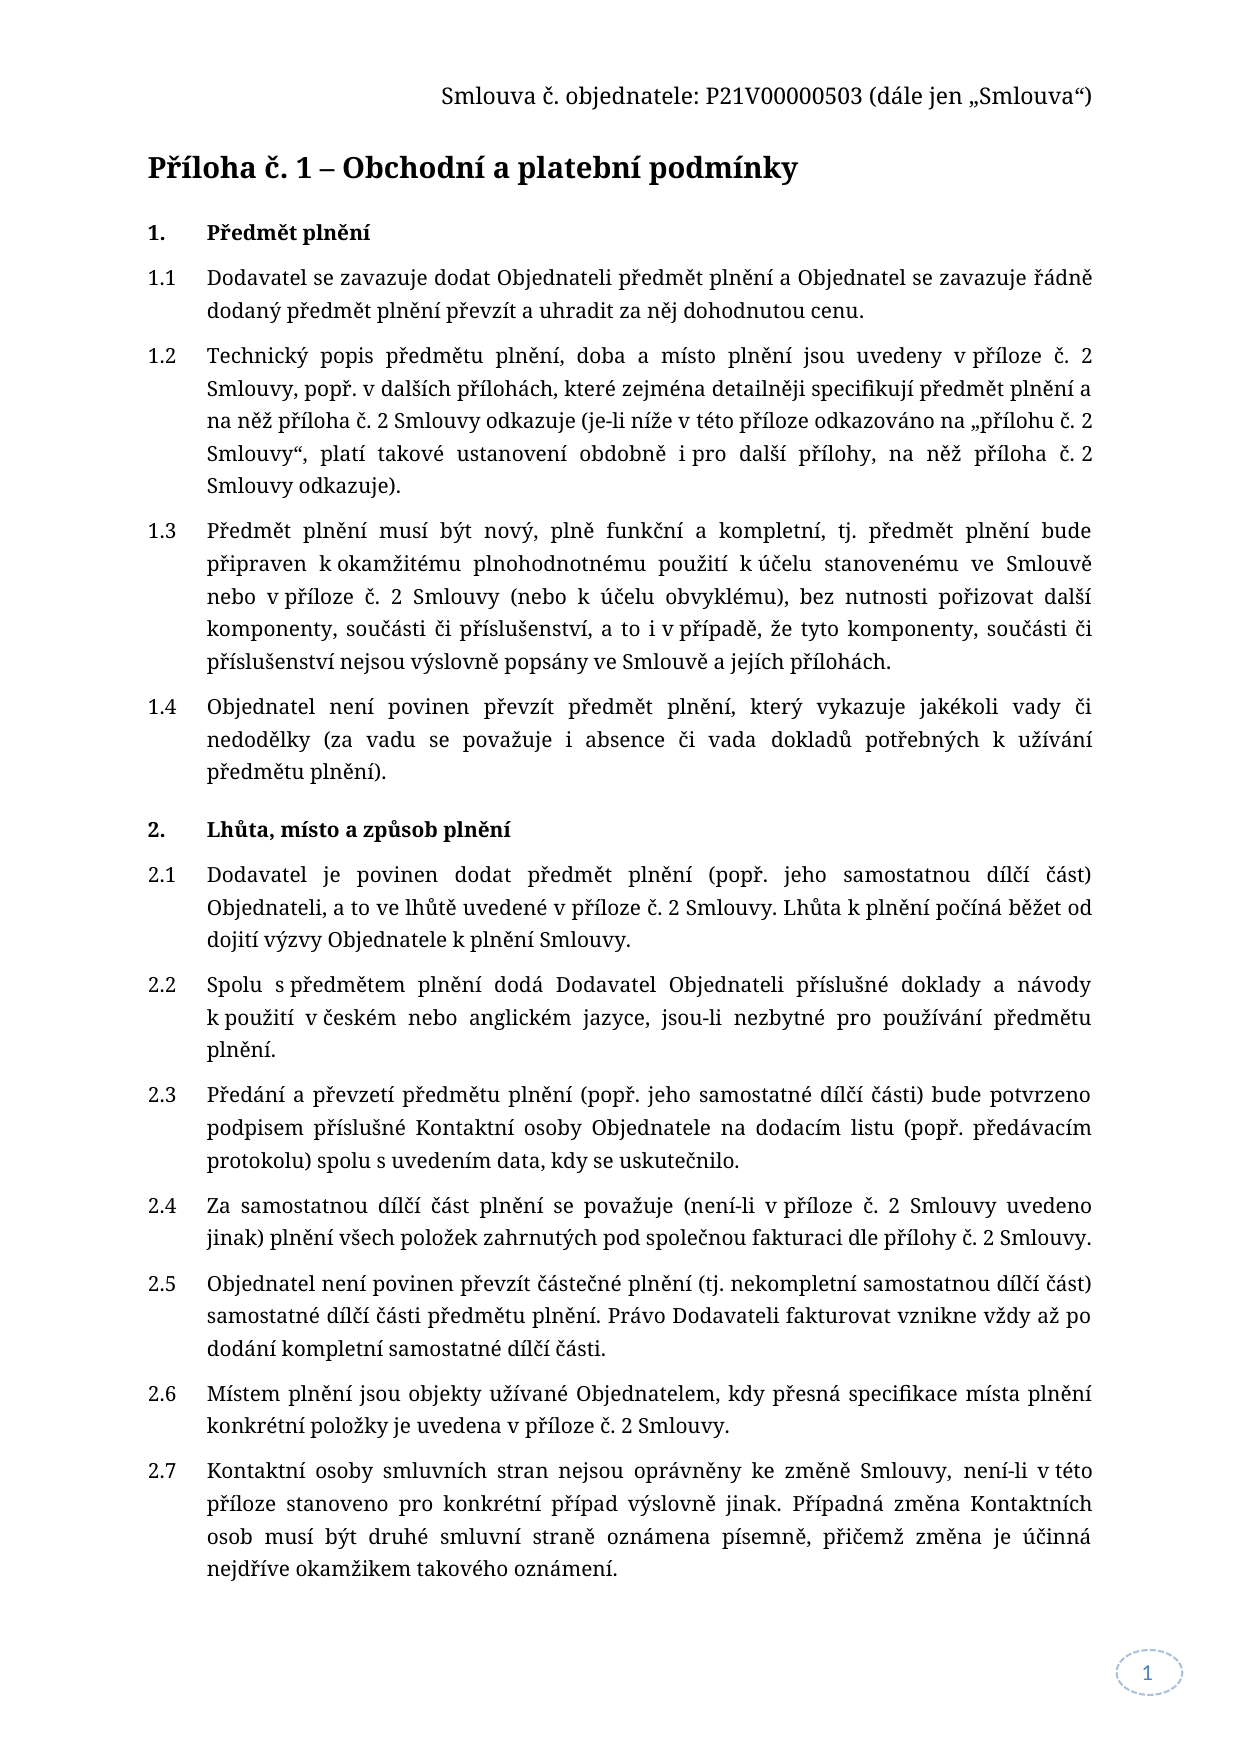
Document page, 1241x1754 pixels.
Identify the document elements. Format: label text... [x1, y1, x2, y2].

list Místem plnění jsou objekty užívané Objednatelem, kdy přesná specifikace místa plnění konkrétní položky je uvedena v příloze č. 2 Smlouvy. [148, 1379, 1093, 1440]
list Předmět plnění [148, 218, 1093, 247]
list Objednatel není povinen převzít předmět plnění, který vykazuje jakékoli vady či nedodělky (za vadu se považuje i absence či vada dokladů potřebných k užívání předmětu plnění). [148, 692, 1093, 786]
list Lhůta, místo a způsob plnění [148, 815, 1093, 843]
list Za samostatnou dílčí část plnění se považuje (není-li v příloze č. 2 Smlouvy uvedeno jinak) plnění všech položek zahrnutých pod společnou fakturaci dle přílohy č. 2 Smlouvy. [148, 1191, 1093, 1252]
text Příloha č. 1 – Obchodní a platební podmínky [148, 148, 1093, 187]
list Technický popis předmětu plnění, doba a místo plnění jsou uvedeny v příloze č. 2 Smlouvy, popř. v dalších přílohách, které zejména detailněji specifikují předmět plnění a na něž příloha č. 2 Smlouvy odkazuje (je-li níže v této příloze odkazováno na „přílohu č. 2 Smlouvy“, platí takové ustanovení obdobně i pro další přílohy, na něž příloha č. 2 Smlouvy odkazuje). [148, 341, 1093, 500]
list Dodavatel je povinen dodat předmět plnění (popř. jeho samostatnou dílčí část) Objednateli, a to ve lhůtě uvedené v příloze č. 2 Smlouvy. Lhůta k plnění počíná běžet od dojití výzvy Objednatele k plnění Smlouvy. [148, 860, 1093, 954]
list Předmět plnění musí být nový, plně funkční a kompletní, tj. předmět plnění bude připraven k okamžitému plnohodnotnému použití k účelu stanovenému ve Smlouvě nebo v příloze č. 2 Smlouvy (nebo k účelu obvyklému), bez nutnosti pořizovat další komponenty, součásti či příslušenství, a to i v případě, že tyto komponenty, součásti či příslušenství nejsou výslovně popsány ve Smlouvě a jejích přílohách. [148, 517, 1093, 675]
list Předání a převzetí předmětu plnění (popř. jeho samostatné dílčí části) bude potvrzeno podpisem příslušné Kontaktní osoby Objednatele na dodacím listu (popř. předávacím protokolu) spolu s uvedením data, kdy se uskutečnilo. [148, 1081, 1093, 1174]
list Objednatel není povinen převzít částečné plnění (tj. nekompletní samostatnou dílčí část) samostatné dílčí části předmětu plnění. Právo Dodavateli fakturovat vznikne vždy až po dodání kompletní samostatné dílčí části. [148, 1269, 1093, 1362]
list Kontaktní osoby smluvních stran nejsou oprávněny ke změně Smlouvy, není-li v této příloze stanoveno pro konkrétní případ výslovně jinak. Případná změna Kontaktních osob musí být druhé smluvní straně oznámena písemně, přičemž změna je účinná nejdříve okamžikem takového oznámení. [148, 1457, 1093, 1583]
list Dodavatel se zavazuje dodat Objednateli předmět plnění a Objednatel se zavazuje řádně dodaný předmět plnění převzít a uhradit za něj dohodnutou cenu. [148, 263, 1093, 324]
list Spolu s předmětem plnění dodá Dodavatel Objednateli příslušné doklady a návody k použití v českém nebo anglickém jazyce, jsou-li nezbytné pro používání předmětu plnění. [148, 970, 1093, 1064]
